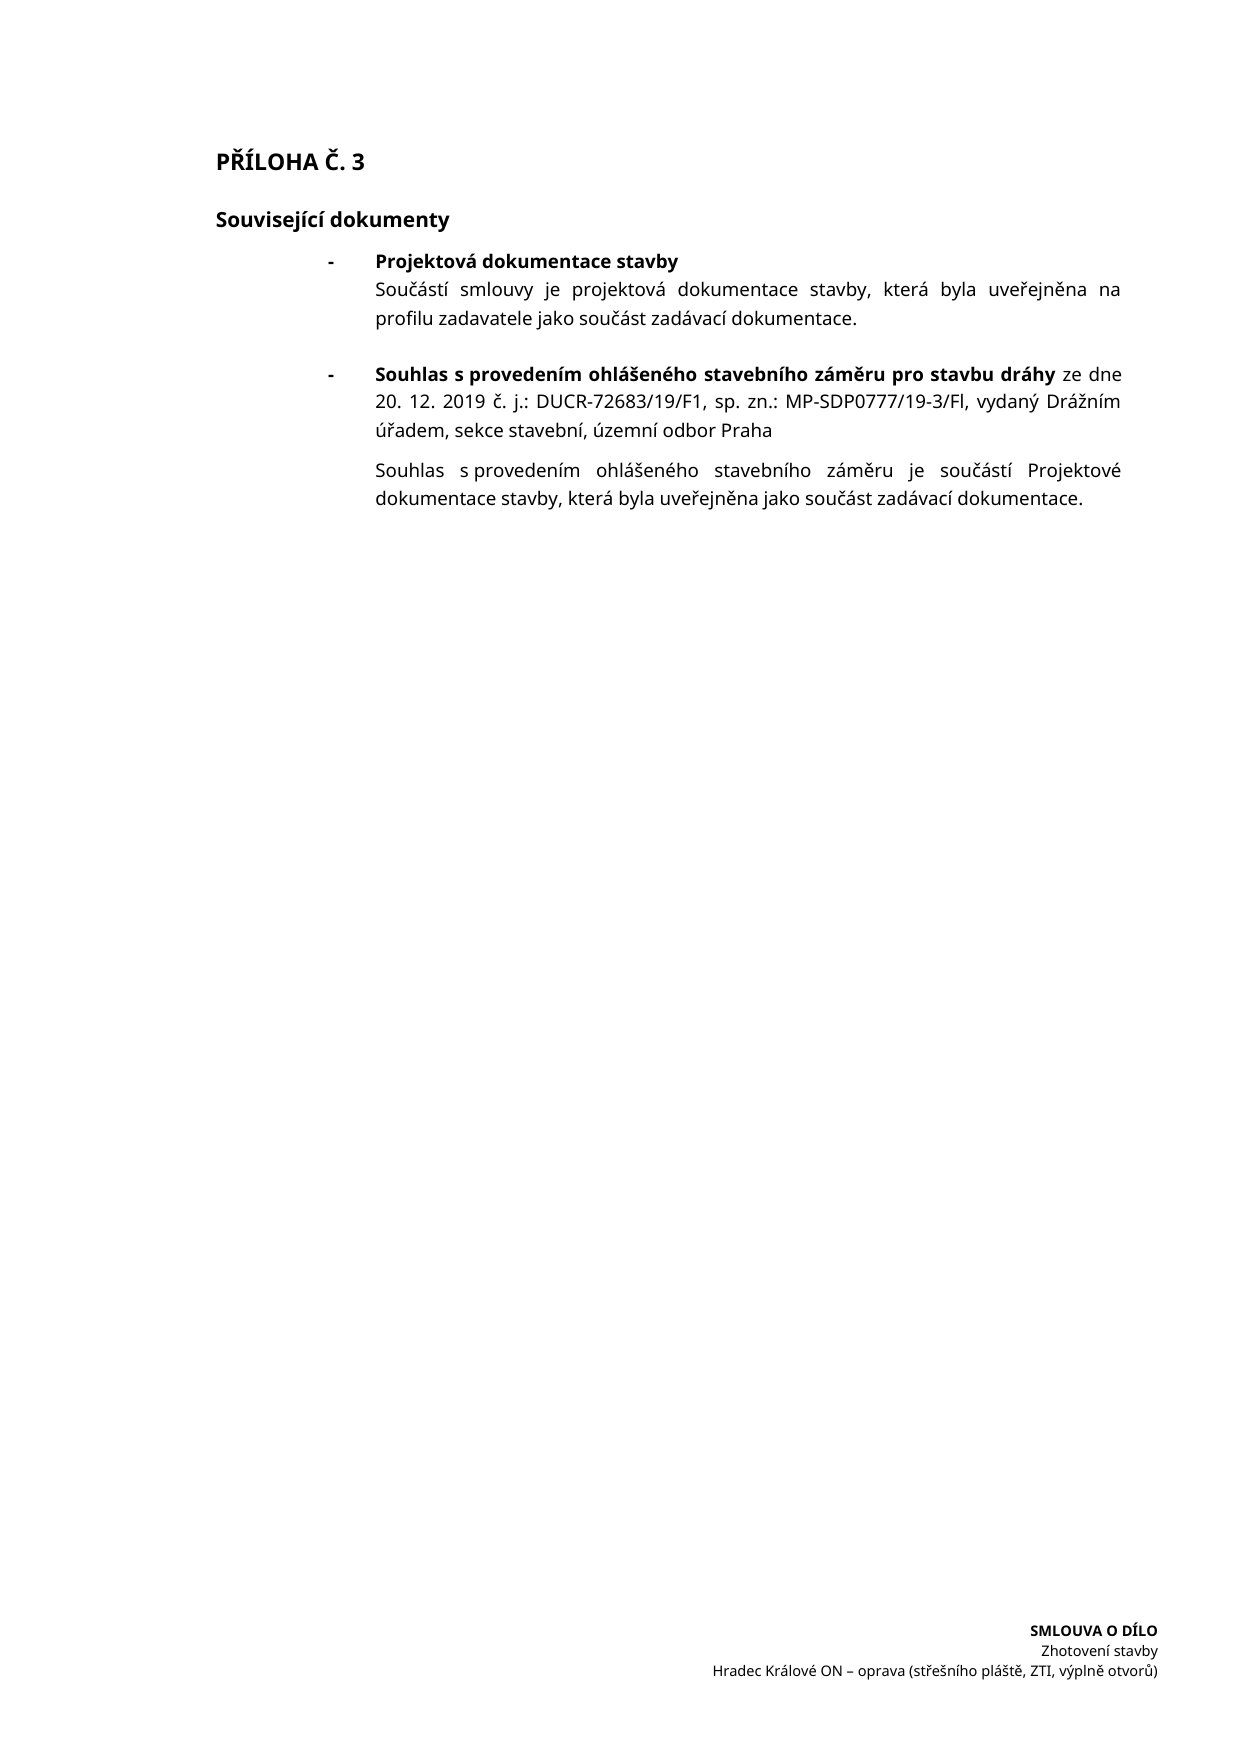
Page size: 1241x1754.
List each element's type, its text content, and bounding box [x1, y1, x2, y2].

list Součástí smlouvy je projektová dokumentace stavby, která byla uveřejněna na profilu zadavatele jako součást zadávací dokumentace. [375, 277, 1122, 330]
list Souhlas s provedením ohlášeného stavebního záměru je součástí Projektové dokumentace stavby, která byla uveřejněna jako součást zadávací dokumentace. [375, 457, 1122, 511]
list Souhlas s provedením ohlášeného stavebního záměru pro stavbu dráhy ze dne 20. 12. 2019 č. j.: DUCR-72683/19/F1, sp. zn.: MP-SDP0777/19-3/Fl, vydaný Drážním úřadem, sekce stavební, územní odbor Praha [328, 361, 1122, 442]
list Projektová dokumentace stavby [328, 249, 1122, 274]
text Související dokumenty [216, 205, 1122, 233]
text Příloha č. 3 [216, 146, 1122, 177]
